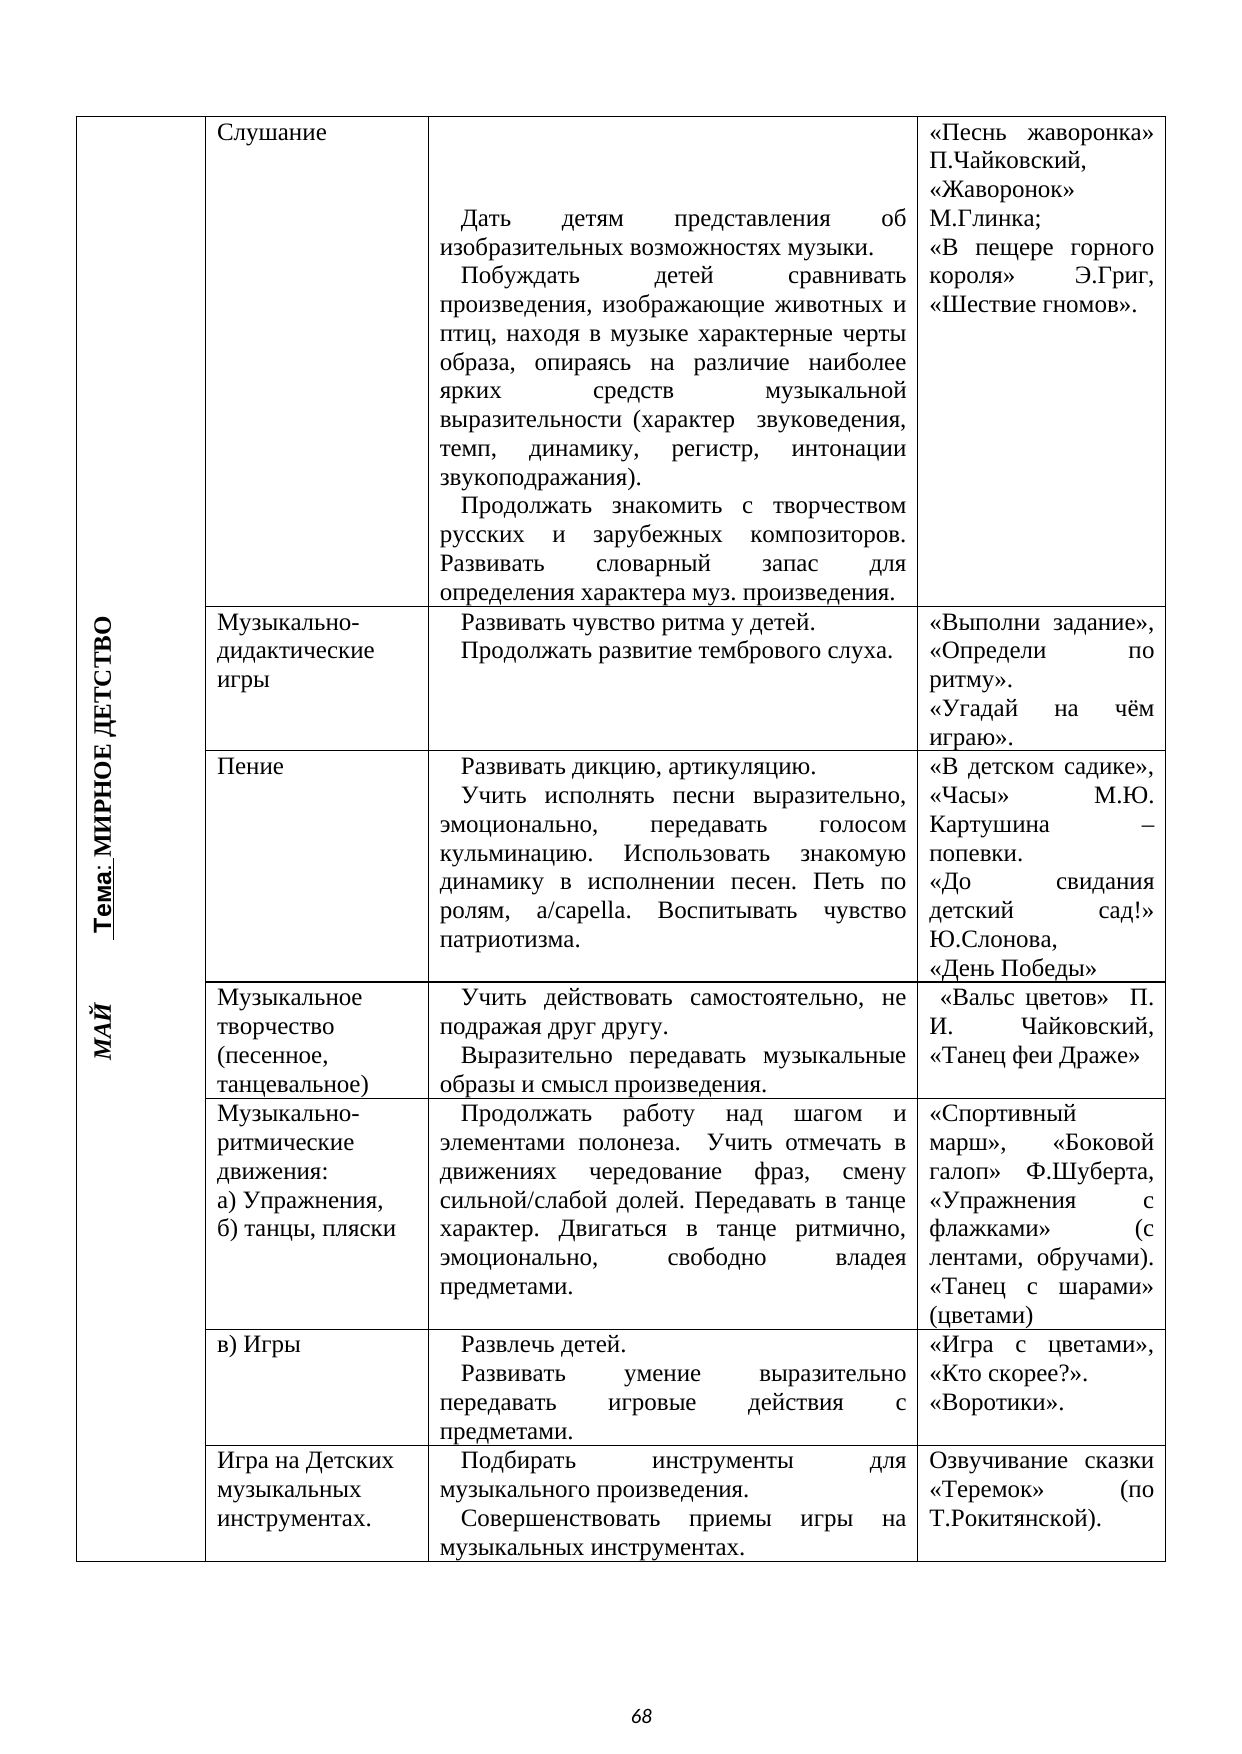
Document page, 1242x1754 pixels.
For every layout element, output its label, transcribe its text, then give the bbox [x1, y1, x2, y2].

table_cell «Игра с цветами», «Кто скорее?». «Воротики». [918, 1330, 1165, 1444]
table_cell «Спортивный марш», «Боковой галоп» Ф.Шуберта, «Упражнения с флажками» (с лентами, обручами). «Танец с шарами» (цветами) [918, 1099, 1165, 1328]
table_cell Продолжать работу над шагом и элементами полонеза. Учить отмечать в движениях чередование фраз, смену сильной/слабой долей. Передавать в танце характер. Двигаться в танце ритмично, эмоционально, свободно владея предметами. [429, 1099, 917, 1328]
table_cell Подбирать инструменты для музыкального произведения. Совершенствовать приемы игры на музыкальных инструментах. [429, 1446, 917, 1561]
table_cell «Выполни задание», «Определи по ритму». «Угадай на чём играю». [918, 607, 1165, 750]
table_cell Слушание [206, 117, 428, 606]
table_cell в) Игры [206, 1330, 428, 1444]
table_cell Пение [206, 751, 428, 981]
table_cell Развивать чувство ритма у детей. Продолжать развитие тембрового слуха. [429, 607, 917, 750]
table_cell Озвучивание сказки «Теремок» (по Т.Рокитянской). [918, 1446, 1165, 1561]
table_cell «Песнь жаворонка» П.Чайковский, «Жаворонок» М.Глинка; «В пещере горного короля» Э.Григ, «Шествие гномов». [918, 117, 1165, 606]
table_cell Музыкально-дидактические игры [206, 607, 428, 750]
table_cell Музыкально-ритмические движения: а) Упражнения, б) танцы, пляски [206, 1099, 428, 1328]
table_cell «В детском садике», «Часы» М.Ю. Картушина – попевки. «До свидания детский сад!» Ю.Слонова, «День Победы» [918, 751, 1165, 981]
table_cell Игра на Детских музыкальных инструментах. [206, 1446, 428, 1561]
table_cell Музыкальное творчество (песенное, танцевальное) [206, 983, 428, 1097]
table_cell «Вальс цветов» П. И. Чайковский, «Танец феи Драже» [918, 983, 1165, 1097]
table_cell Развивать дикцию, артикуляцию. Учить исполнять песни выразительно, эмоционально, передавать голосом кульминацию. Использовать знакомую динамику в исполнении песен. Петь по ролям, a/capella. Воспитывать чувство патриотизма. [429, 751, 917, 981]
table_cell Развлечь детей. Развивать умение выразительно передавать игровые действия с предметами. [429, 1330, 917, 1444]
table_cell МАЙ Тема: МИРНОЕ ДЕТСТВО [77, 117, 205, 1561]
table_cell Учить действовать самостоятельно, не подражая друг другу. Выразительно передавать музыкальные образы и смысл произведения. [429, 983, 917, 1097]
table_cell Дать детям представления об изобразительных возможностях музыки. Побуждать детей сравнивать произведения, изображающие животных и птиц, находя в музыке характерные черты образа, опираясь на различие наиболее ярких средств музыкальной выразительности (характер звуковедения, темп, динамику, регистр, интонации звукоподражания). Продолжать знакомить с творчеством русских и зарубежных композиторов. Развивать словарный запас для определения характера муз. произведения. [429, 117, 917, 606]
